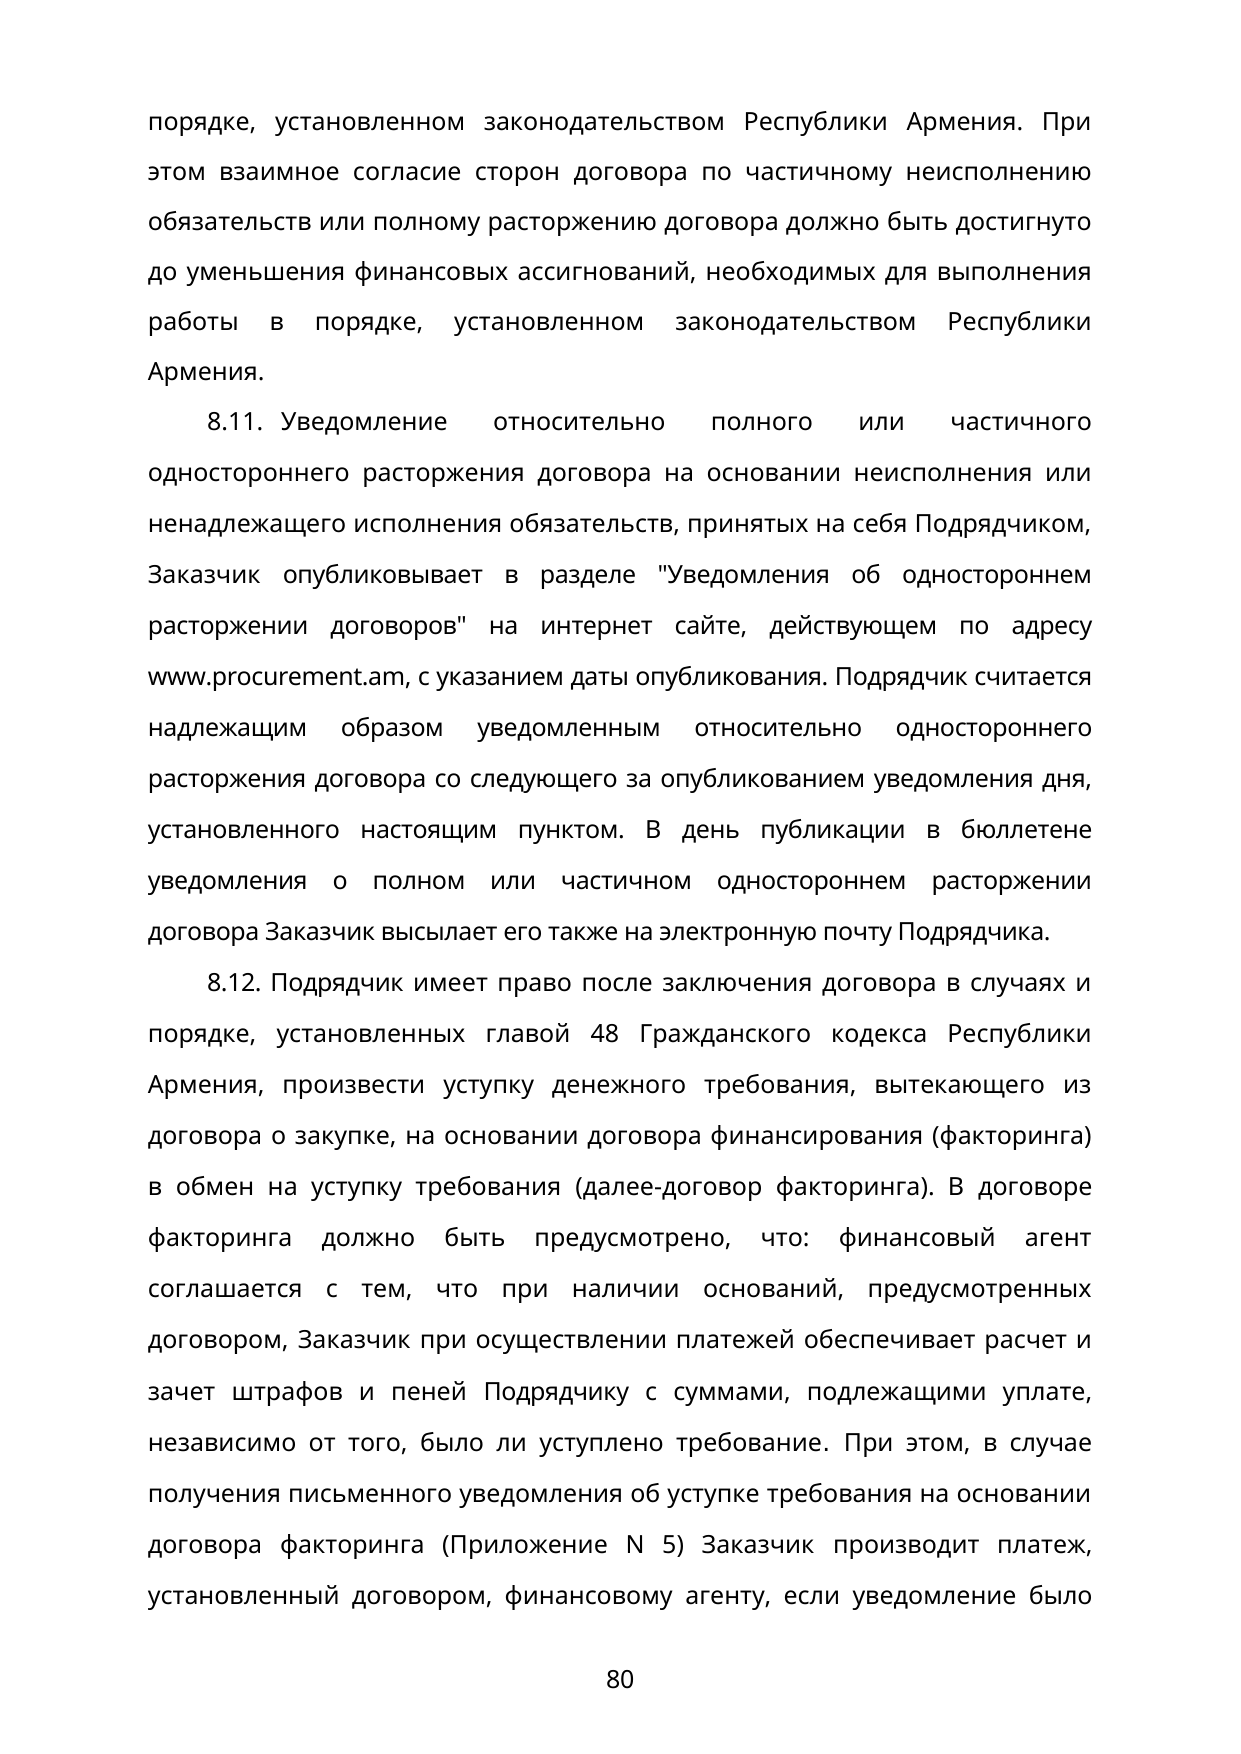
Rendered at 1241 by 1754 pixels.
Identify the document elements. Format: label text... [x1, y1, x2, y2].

text 8.11. Уведомление относительно полного или частичного одностороннего расторжения договора на основании неисполнения или ненадлежащего исполнения обязательств, принятых на себя Подрядчиком, Заказчик опубликовывает в разделе "Уведомления об одностороннем расторжении договоров" на интернет сайте, действующем по адресу www.procurement.am, с указанием даты опубликования. Подрядчик считается надлежащим образом уведомленным относительно одностороннего расторжения договора со следующего за опубликованием уведомления дня, установленного настоящим пунктом. В день публикации в бюллетене уведомления о полном или частичном одностороннем расторжении договора Заказчик высылает его также на электронную почту Подрядчика. [148, 403, 1092, 948]
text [148, 103, 1092, 387]
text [148, 965, 1092, 1611]
